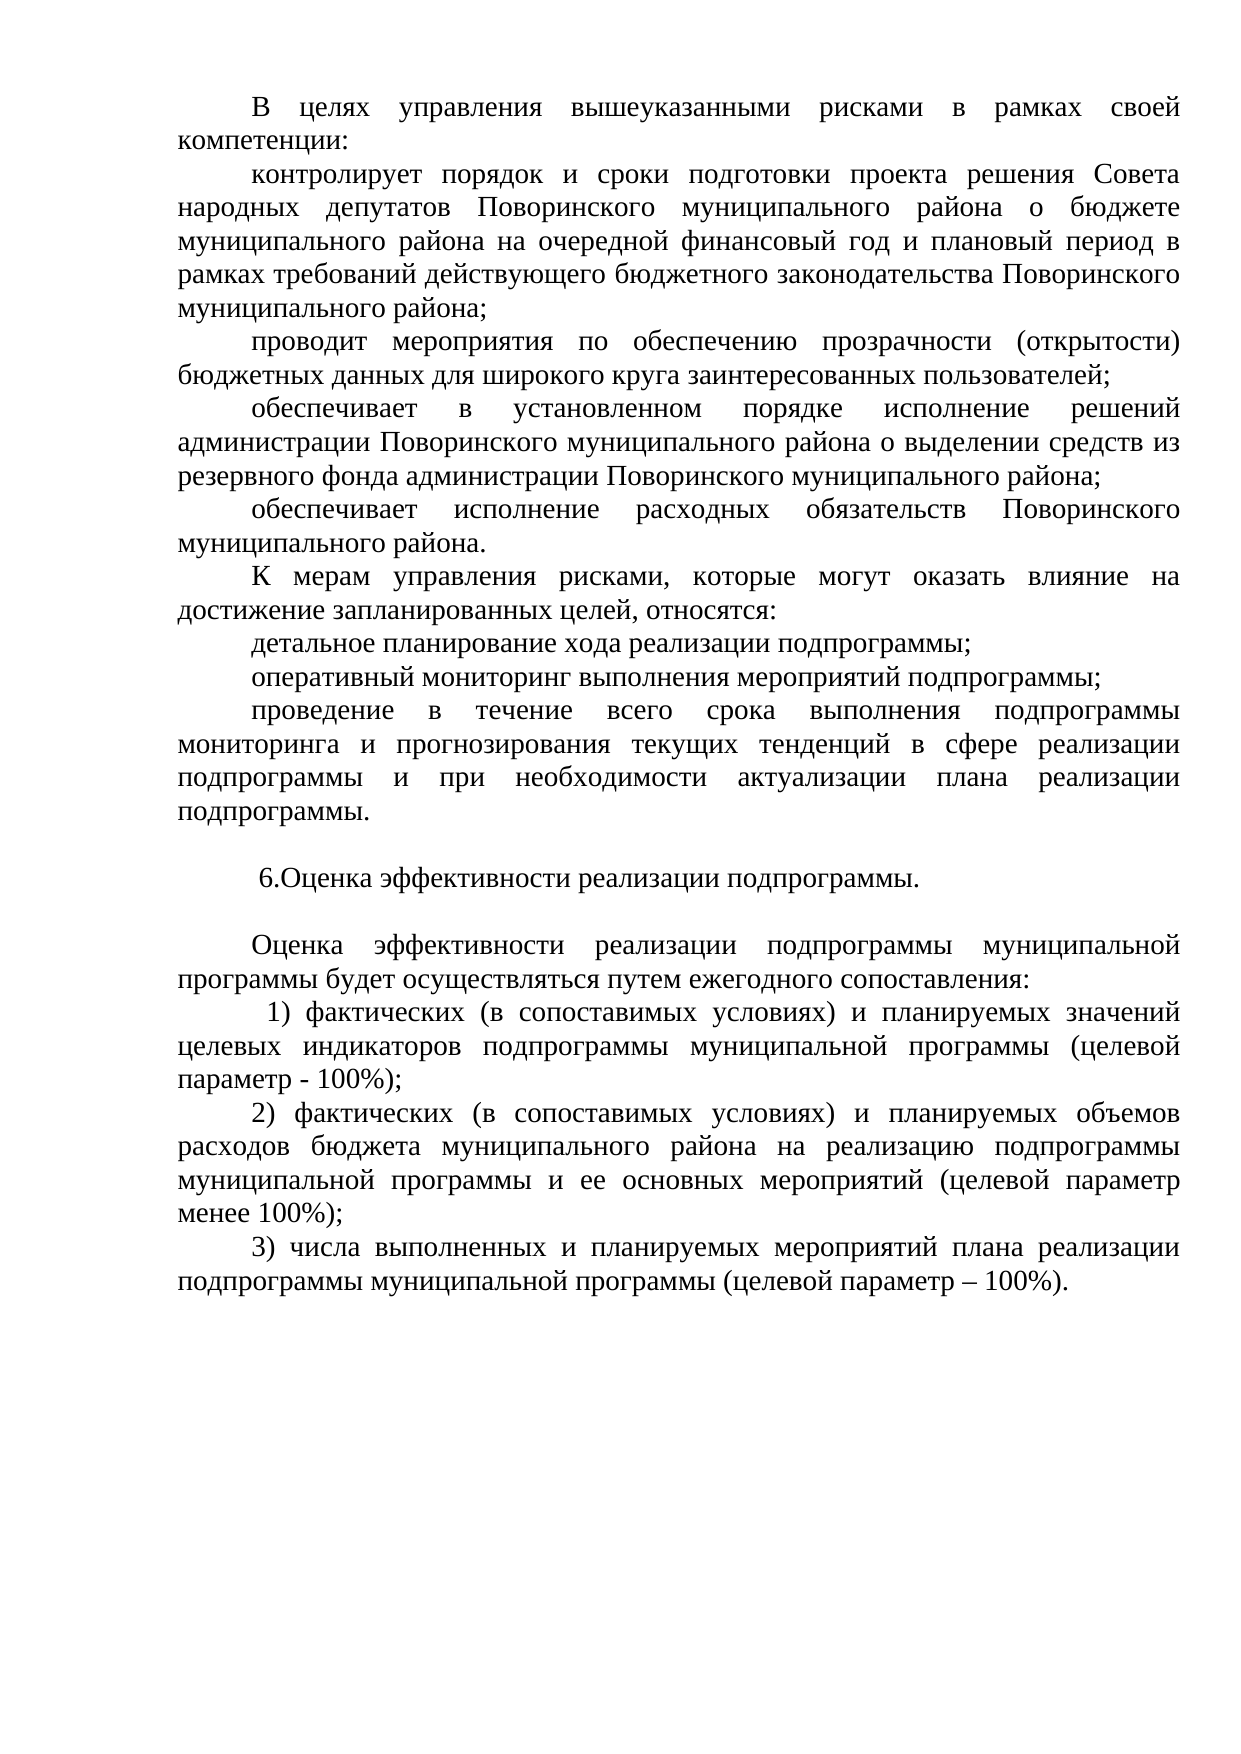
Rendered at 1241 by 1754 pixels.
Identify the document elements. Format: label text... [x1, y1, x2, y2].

text 2) фактических (в сопоставимых условиях) и планируемых объемов расходов бюджета муниципального района на реализацию подпрограммы муниципальной программы и ее основных мероприятий (целевой параметр менее 100%); [177, 1095, 1181, 1229]
text В целях управления вышеуказанными рисками в рамках своей компетенции: [177, 89, 1181, 156]
text 1) фактических (в сопоставимых условиях) и планируемых значений целевых индикаторов подпрограммы муниципальной программы (целевой параметр - 100%); [177, 994, 1181, 1095]
text детальное планирование хода реализации подпрограммы; [177, 625, 1181, 659]
text 6.Оценка эффективности реализации подпрограммы. [177, 860, 1181, 894]
text обеспечивает исполнение расходных обязательств Поворинского муниципального района. [177, 491, 1181, 558]
text 3) числа выполненных и планируемых мероприятий плана реализации подпрограммы муниципальной программы (целевой параметр – 100%). [177, 1229, 1181, 1296]
text проводит мероприятия по обеспечению прозрачности (открытости) бюджетных данных для широкого круга заинтересованных пользователей; [177, 323, 1181, 391]
text Оценка эффективности реализации подпрограммы муниципальной программы будет осуществляться путем ежегодного сопоставления: [177, 927, 1181, 994]
text К мерам управления рисками, которые могут оказать влияние на достижение запланированных целей, относятся: [177, 558, 1181, 625]
text контролирует порядок и сроки подготовки проекта решения Совета народных депутатов Поворинского муниципального района о бюджете муниципального района на очередной финансовый год и плановый период в рамках требований действующего бюджетного законодательства Поворинского муниципального района; [177, 156, 1181, 323]
text оперативный мониторинг выполнения мероприятий подпрограммы; [177, 659, 1181, 692]
text обеспечивает в установленном порядке исполнение решений администрации Поворинского муниципального района о выделении средств из резервного фонда администрации Поворинского муниципального района; [177, 391, 1181, 491]
text проведение в течение всего срока выполнения подпрограммы мониторинга и прогнозирования текущих тенденций в сфере реализации подпрограммы и при необходимости актуализации плана реализации подпрограммы. [177, 692, 1181, 827]
